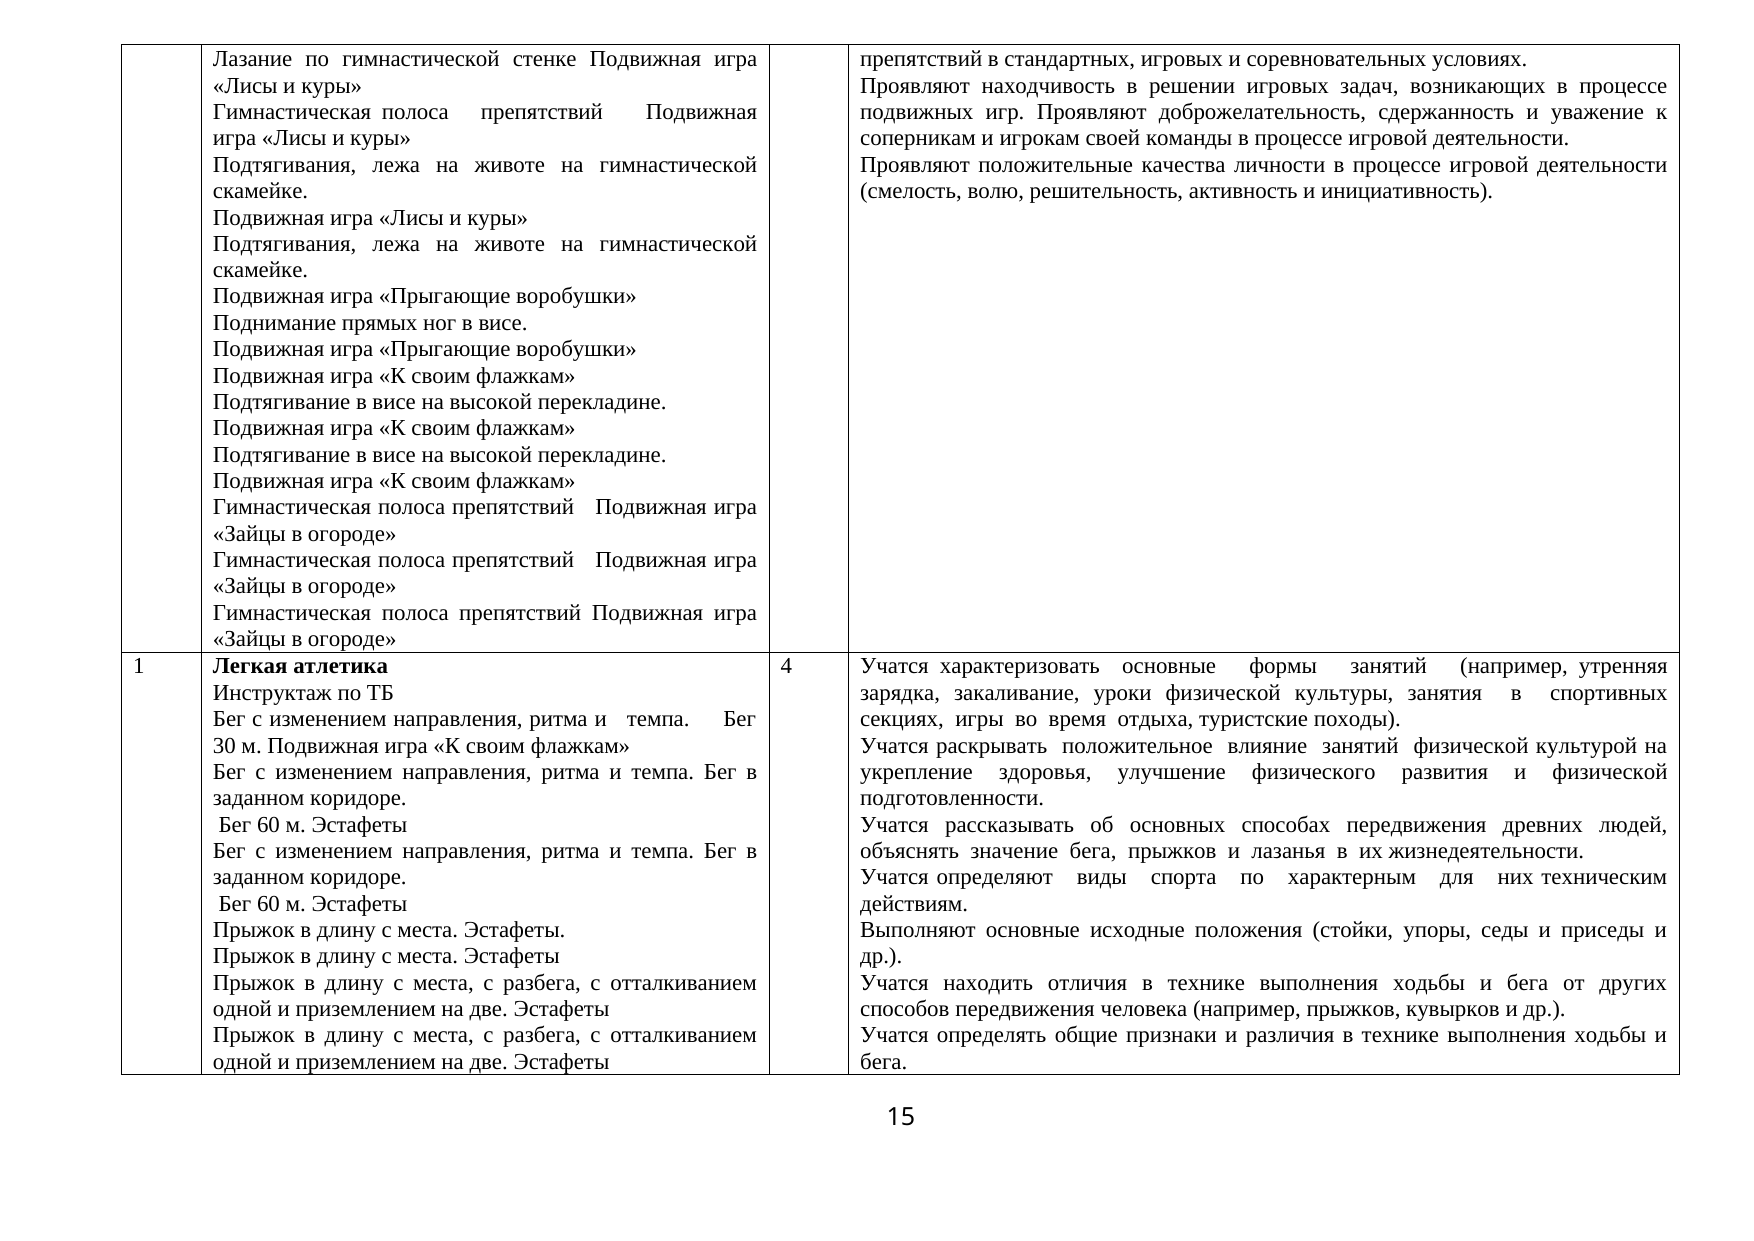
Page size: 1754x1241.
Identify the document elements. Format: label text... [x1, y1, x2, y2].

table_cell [849, 653, 1679, 1074]
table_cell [202, 45, 769, 652]
table_cell 1 [122, 45, 201, 652]
table_cell 1 [122, 653, 201, 1074]
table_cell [202, 653, 769, 1074]
table_cell 7 [770, 45, 848, 652]
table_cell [849, 45, 1679, 652]
table_cell 4 [770, 653, 848, 1074]
